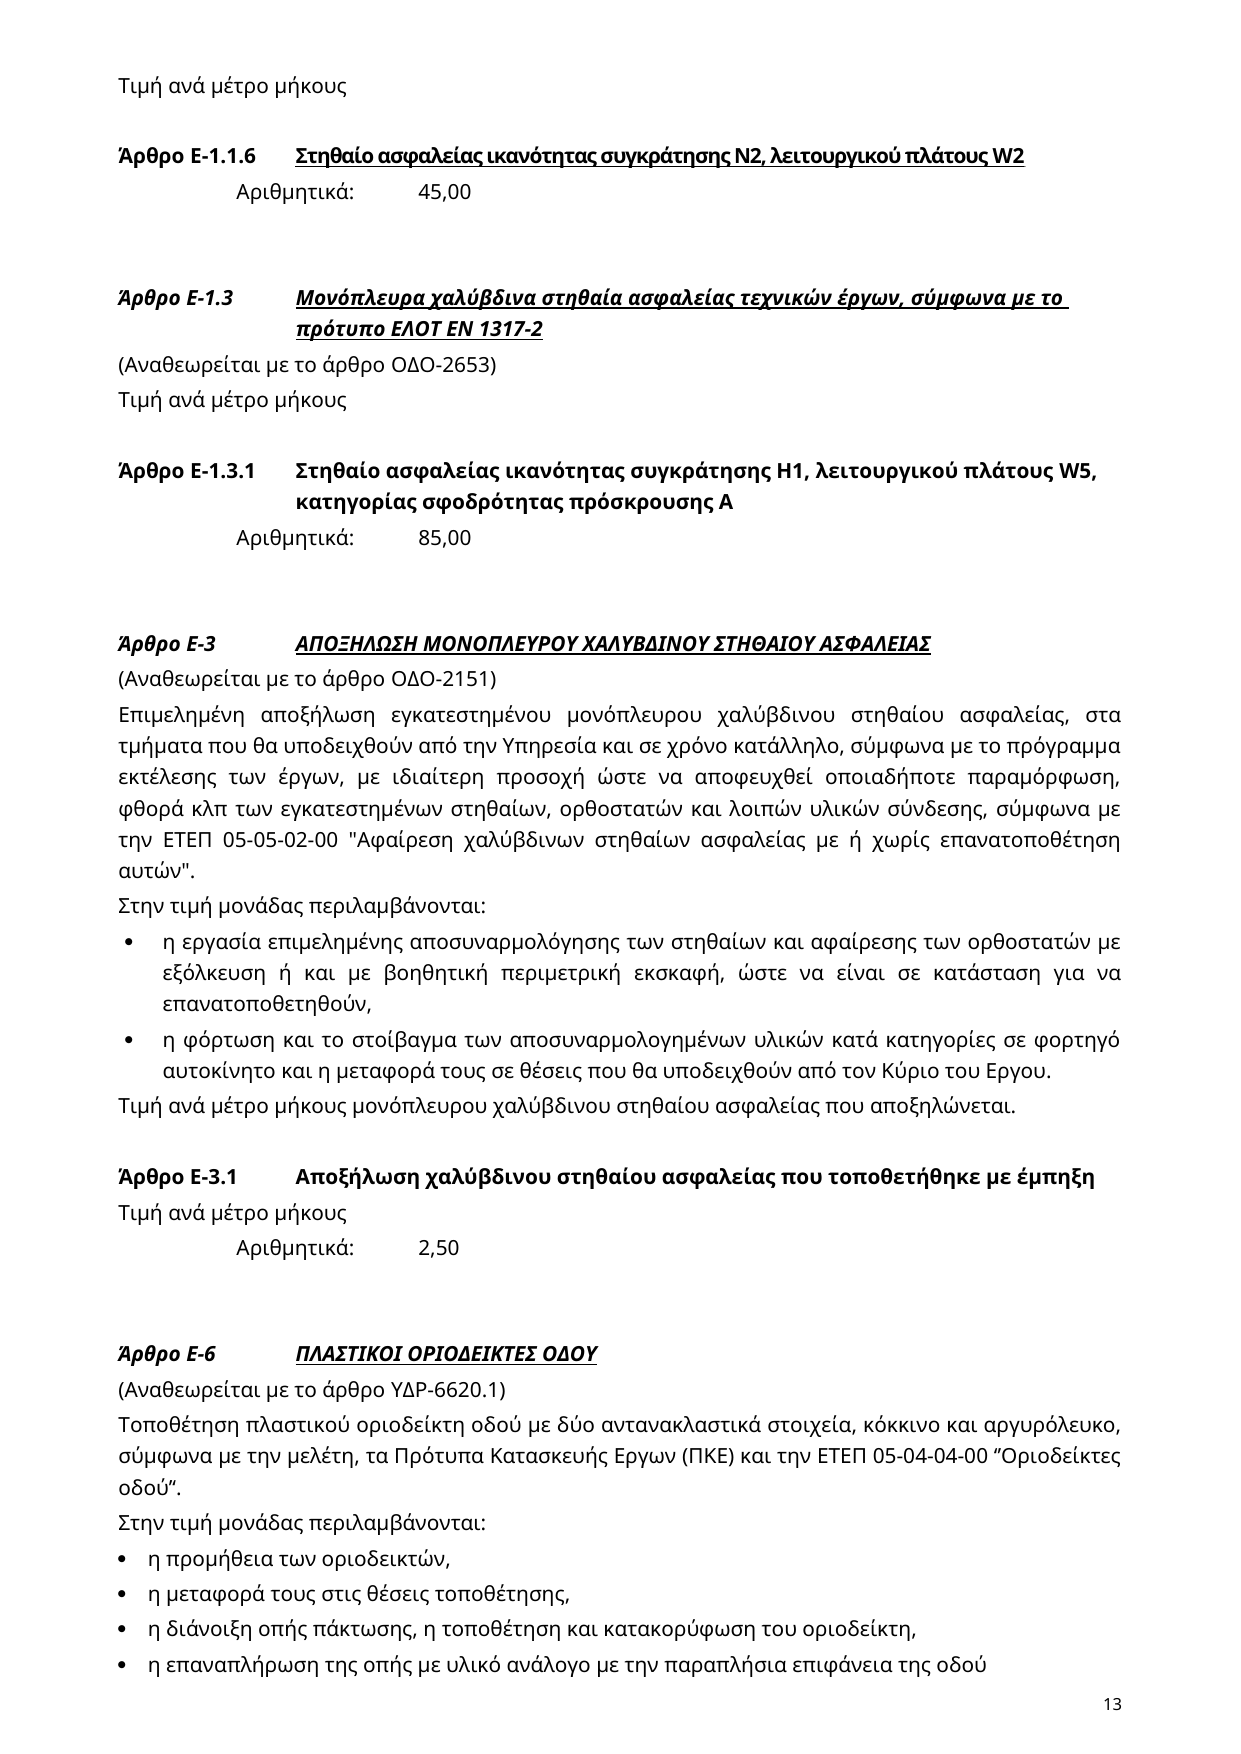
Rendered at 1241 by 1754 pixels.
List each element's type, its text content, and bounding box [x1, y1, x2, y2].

subtitle Άρθρο Ε-6 ΠΛΑΣΤΙΚΟΙ ΟΡΙΟΔΕΙΚΤΕΣ ΟΔΟΥ [118, 1339, 1122, 1368]
text Αριθμητικά: 45,00 [118, 177, 1122, 206]
text Τιμή ανά μέτρο μήκους [118, 71, 1122, 99]
list η διάνοιξη οπής πάκτωσης, η τοποθέτηση και κατακορύφωση του οριοδείκτη, [118, 1614, 1122, 1643]
text Tοποθέτηση πλαστικού οριοδείκτη οδού με δύο αντανακλαστικά στοιχεία, κόκκινο και αργυρόλευκο, σύμφωνα με την μελέτη, τα Πρότυπα Κατασκευής Εργων (ΠΚΕ) και την ΕΤΕΠ 05-04-04-00 ‘’Οριοδείκτες οδού’‘. [118, 1410, 1122, 1501]
text Αριθμητικά: 85,00 [118, 523, 1122, 551]
subtitle Άρθρο Ε-1.3 Μονόπλευρα χαλύβδινα στηθαία ασφαλείας τεχνικών έργων, σύμφωνα με το πρότυπο ΕΛΟΤ ΕΝ 1317-2 [118, 283, 1119, 343]
text Επιμελημένη αποξήλωση εγκατεστημένου μονόπλευρου χαλύβδινου στηθαίου ασφαλείας, στα τμήματα που θα υποδειχθούν από την Υπηρεσία και σε χρόνο κατάλληλο, σύμφωνα με το πρόγραμμα εκτέλεσης των έργων, με ιδιαίτερη προσοχή ώστε να αποφευχθεί οποιαδήποτε παραμόρφωση, φθορά κλπ των εγκατεστημένων στηθαίων, ορθοστατών και λοιπών υλικών σύνδεσης, σύμφωνα με την ΕΤΕΠ 05-05-02-00 "Αφαίρεση χαλύβδινων στηθαίων ασφαλείας με ή χωρίς επανατοποθέτηση αυτών". [118, 700, 1122, 885]
text (Αναθεωρείται με το άρθρο ΟΔΟ-2653) [118, 350, 1122, 378]
text Άρθρο Ε-1.1.6 Στηθαίο ασφαλείας ικανότητας συγκράτησης Ν2, λειτουργικού πλάτους W2 [118, 142, 1122, 170]
list η προμήθεια των οριοδεικτών, [118, 1544, 1122, 1572]
text Τιμή ανά μέτρο μήκους μονόπλευρου χαλύβδινου στηθαίου ασφαλείας που αποξηλώνεται. [118, 1092, 1122, 1120]
text Στην τιμή μονάδας περιλαμβάνονται: [118, 892, 1122, 920]
text Αριθμητικά: 2,50 [236, 1233, 1122, 1262]
text Στην τιμή μονάδας περιλαμβάνονται: [118, 1508, 1122, 1537]
list η εργασία επιμελημένης αποσυναρμολόγησης των στηθαίων και αφαίρεσης των ορθοστατών με εξόλκευση ή και με βοηθητική περιμετρική εκσκαφή, ώστε να είναι σε κατάσταση για να επανατοποθετηθούν, [125, 927, 1122, 1018]
text Άρθρο Ε-1.3.1 Στηθαίο ασφαλείας ικανότητας συγκράτησης Η1, λειτουργικού πλάτους W5, κατηγορίας σφοδρότητας πρόσκρουσης Α [118, 456, 1122, 516]
text Άρθρο E-3.1 Αποξήλωση χαλύβδινου στηθαίου ασφαλείας που τοποθετήθηκε με έμπηξη [118, 1162, 1122, 1191]
list η φόρτωση και το στοίβαγμα των αποσυναρμολογημένων υλικών κατά κατηγορίες σε φορτηγό αυτοκίνητο και η μεταφορά τους σε θέσεις που θα υποδειχθούν από τον Κύριο του Εργου. [125, 1025, 1122, 1085]
text Τιμή ανά μέτρο μήκους [118, 385, 1122, 414]
text Τιμή ανά μέτρο μήκους [118, 1198, 1122, 1226]
text (Αναθεωρείται με το άρθρο ΥΔΡ-6620.1) [118, 1375, 1122, 1403]
list η επαναπλήρωση της οπής με υλικό ανάλογο με την παραπλήσια επιφάνεια της οδού [118, 1650, 1122, 1678]
list η μεταφορά τους στις θέσεις τοποθέτησης, [118, 1579, 1122, 1608]
text (Αναθεωρείται με το άρθρο ΟΔΟ-2151) [118, 664, 1122, 693]
subtitle Άρθρο Ε-3 ΑΠΟΞΗΛΩΣΗ ΜΟΝΟΠΛΕΥΡΟΥ ΧΑΛΥΒΔΙΝΟΥ ΣΤΗΘΑΙΟΥ ΑΣΦΑΛΕΙΑΣ [118, 629, 1122, 658]
